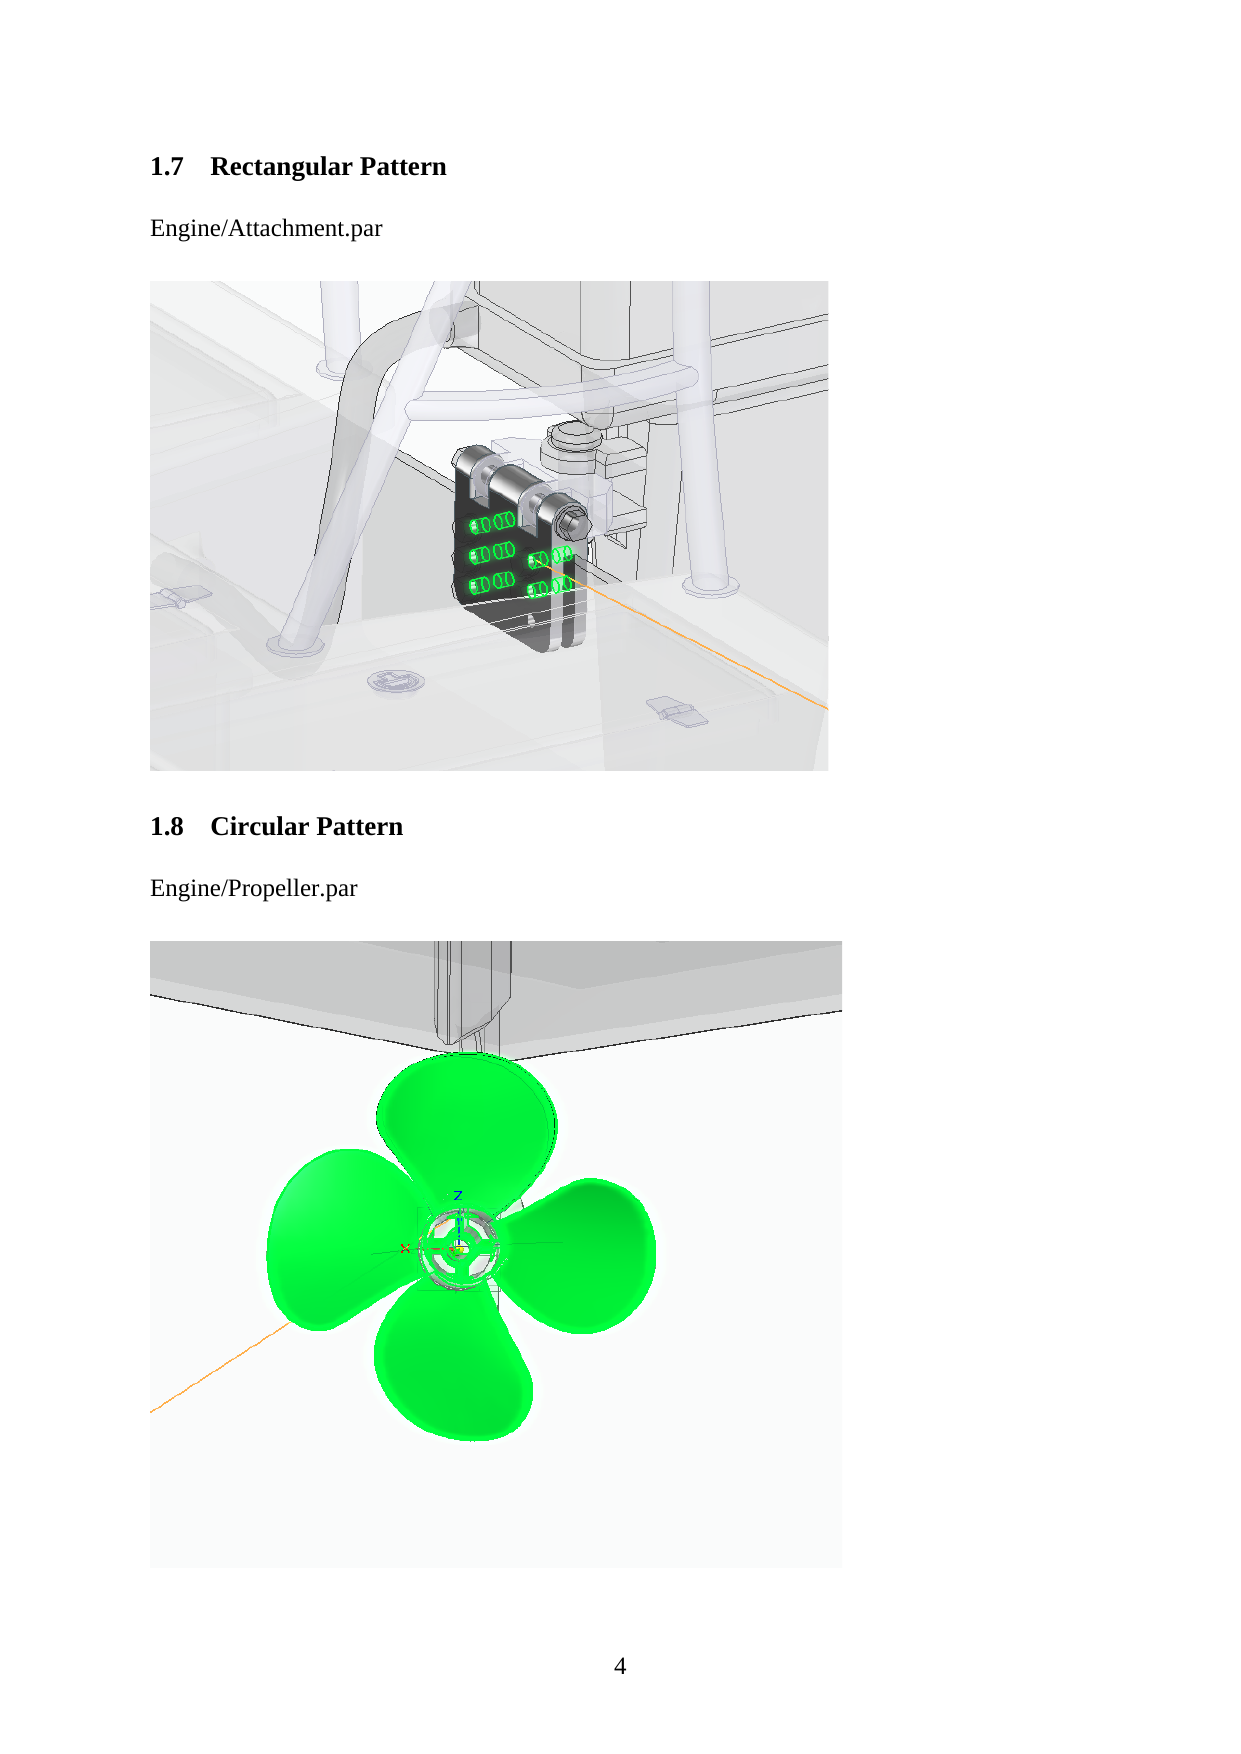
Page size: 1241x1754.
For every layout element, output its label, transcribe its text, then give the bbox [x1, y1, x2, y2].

text Engine/Attachment.par [150, 213, 1090, 242]
picture [150, 941, 843, 1568]
picture [150, 281, 829, 771]
subtitle Circular Pattern [150, 810, 1090, 841]
subtitle Rectangular Pattern [150, 150, 1090, 181]
text Engine/Propeller.par [150, 873, 1090, 902]
